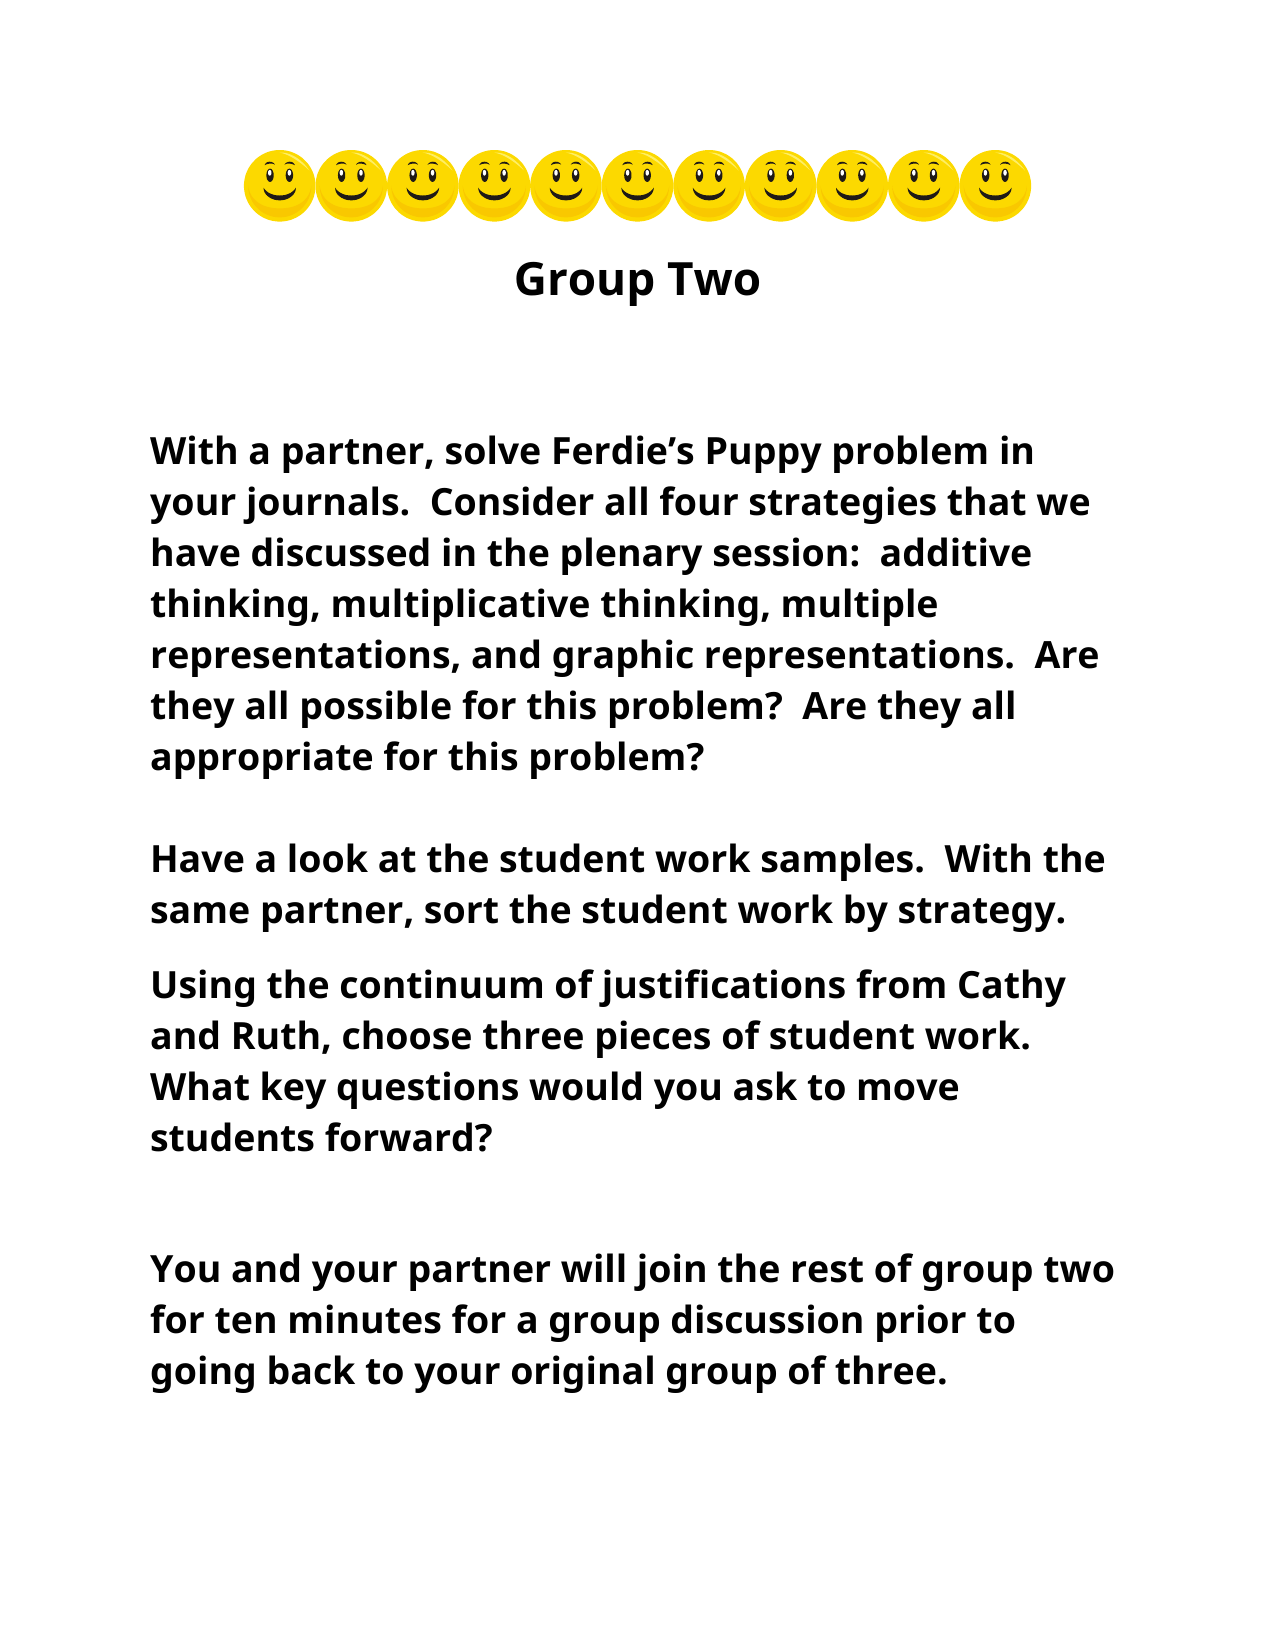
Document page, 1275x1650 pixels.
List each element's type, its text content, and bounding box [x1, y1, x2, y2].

text Using the continuum of justifications from Cathy and Ruth, choose three pieces of student work. What key questions would you ask to move students forward? [150, 958, 1125, 1163]
text Group Two [150, 247, 1125, 309]
text Have a look at the student work samples. With the same partner, sort the student work by strategy. [150, 832, 1125, 934]
text You and your partner will join the rest of group two for ten minutes for a group discussion prior to going back to your original group of three. [150, 1242, 1125, 1395]
text With a partner, solve Ferdie’s Puppy problem in your journals. Consider all four strategies that we have discussed in the plenary session: additive thinking, multiplicative thinking, multiple representations, and graphic representations. Are they all possible for this problem? Are they all appropriate for this problem? [150, 424, 1125, 781]
